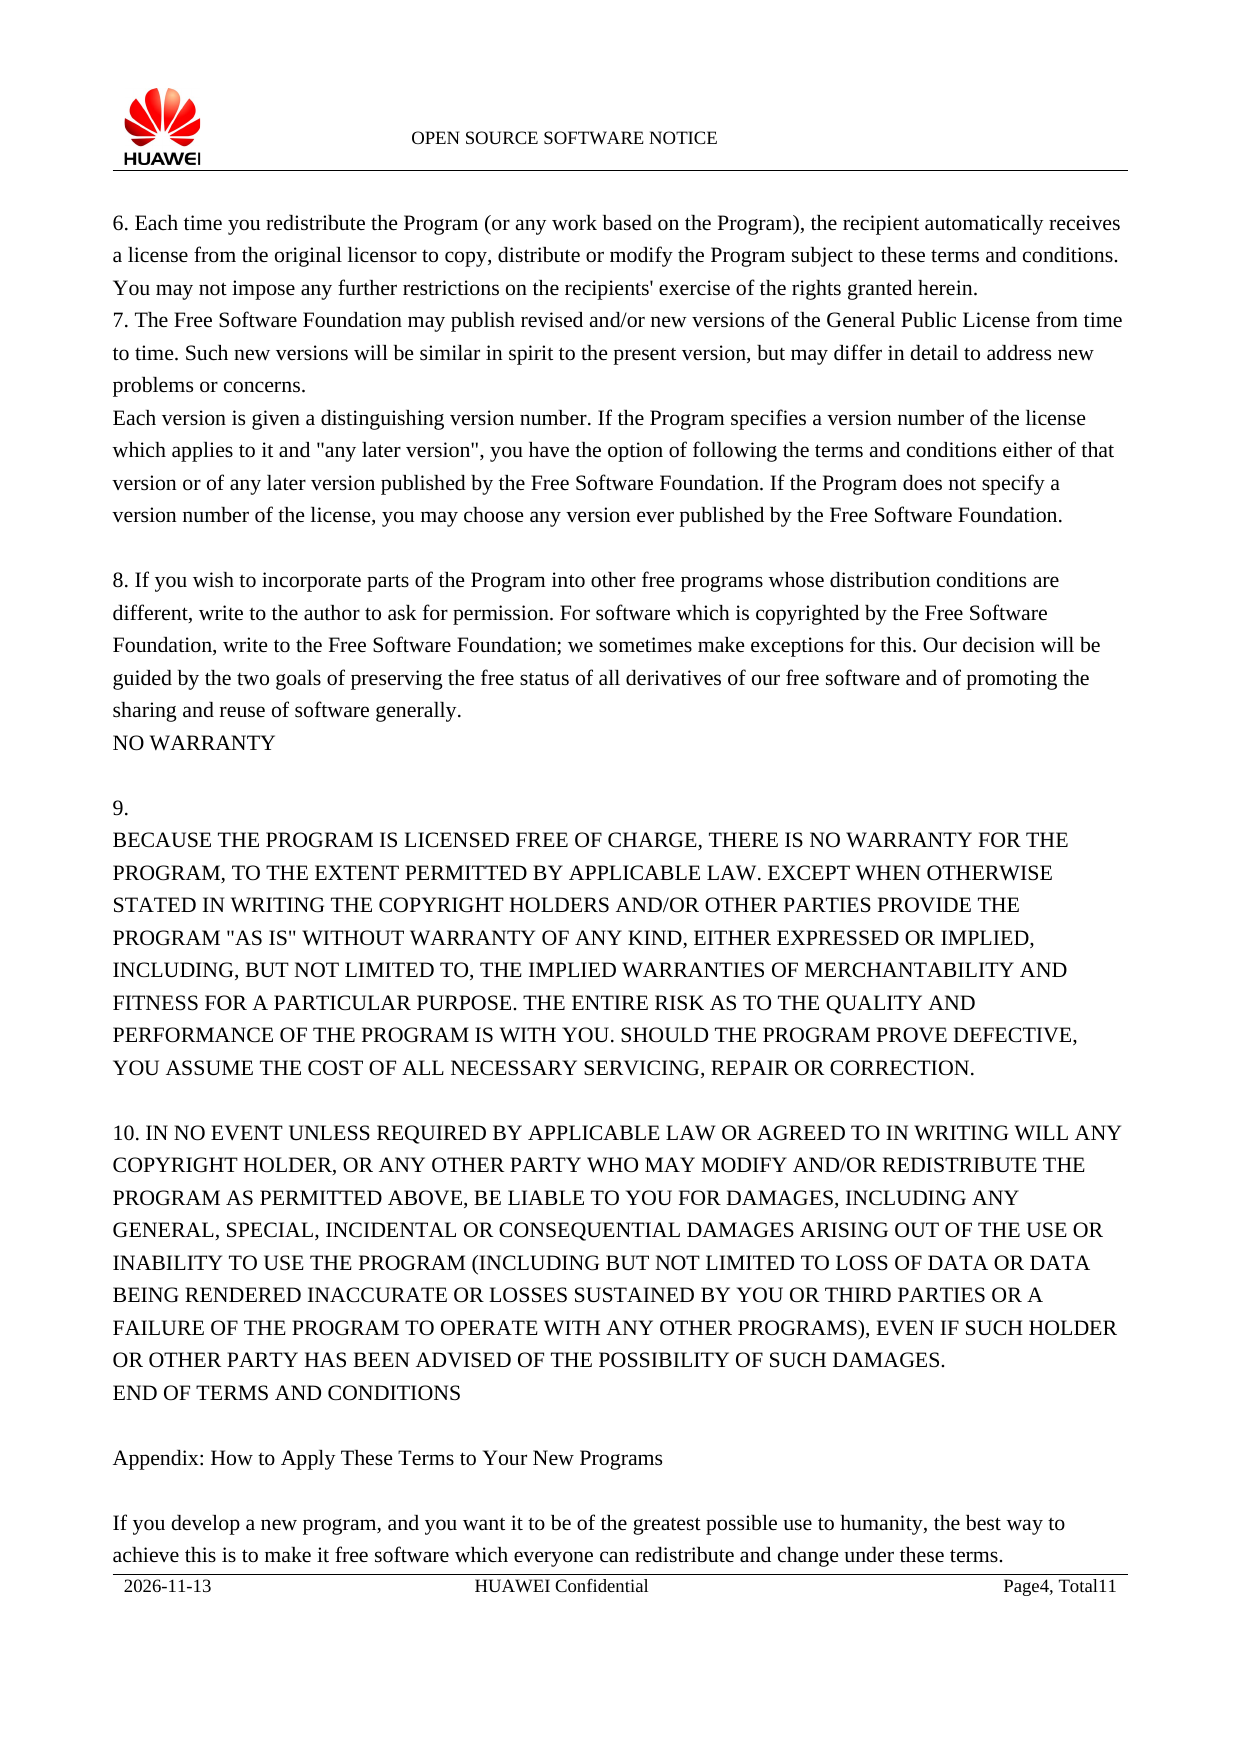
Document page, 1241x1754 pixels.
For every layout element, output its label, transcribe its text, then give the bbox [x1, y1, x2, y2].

picture [124, 88, 201, 165]
